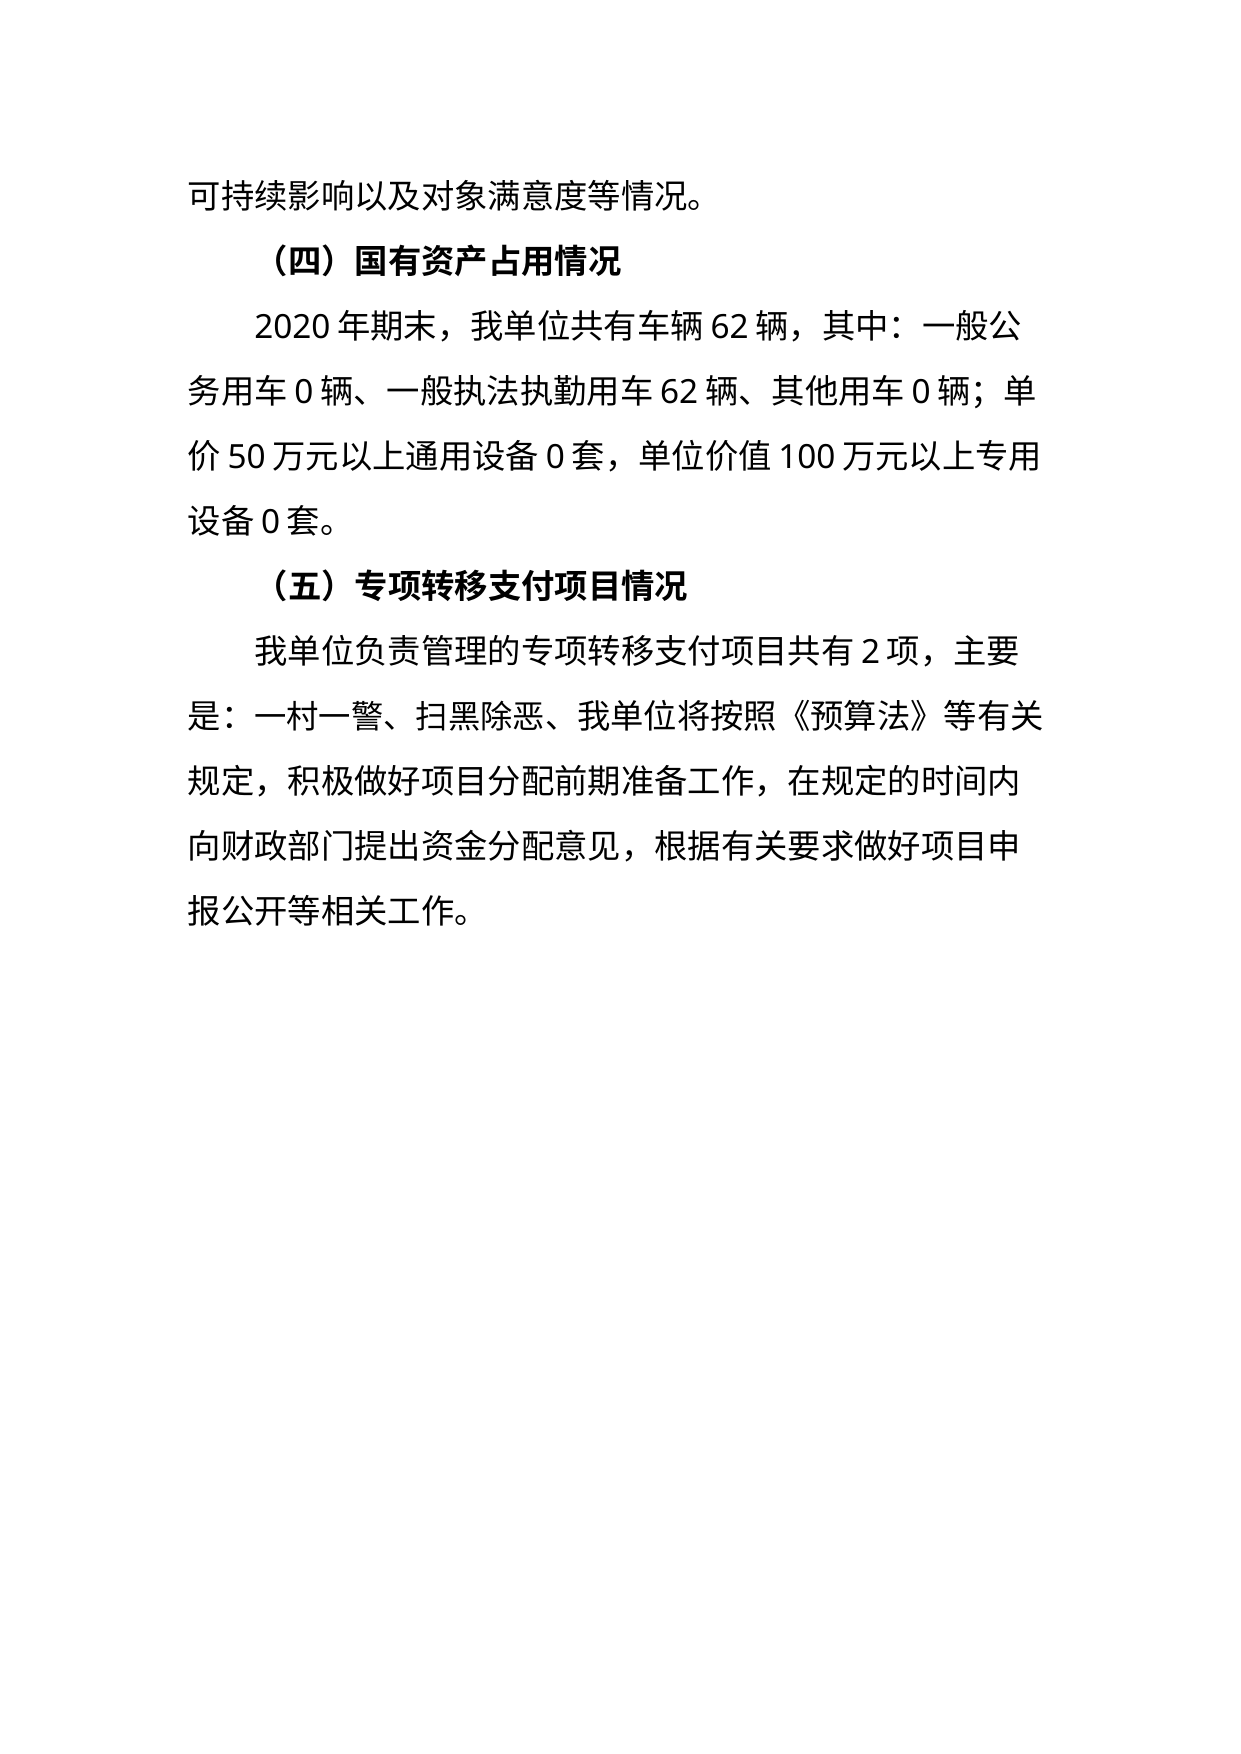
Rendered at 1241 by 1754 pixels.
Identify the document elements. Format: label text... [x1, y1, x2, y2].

list 国有资产占用情况 [187, 227, 1053, 292]
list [187, 162, 1053, 227]
list 我单位负责管理的专项转移支付项目共有2项，主要是：一村一警、扫黑除恶、我单位将按照《预算法》等有关规定，积极做好项目分配前期准备工作，在规定的时间内向财政部门提出资金分配意见，根据有关要求做好项目申报公开等相关工作。 [187, 617, 1053, 942]
list 2020年期末，我单位共有车辆62辆，其中：一般公务用车0辆、一般执法执勤用车62辆、其他用车0辆；单价50万元以上通用设备0套，单位价值100万元以上专用设备0套。 [187, 292, 1053, 552]
list （五）专项转移支付项目情况 [187, 552, 1053, 617]
